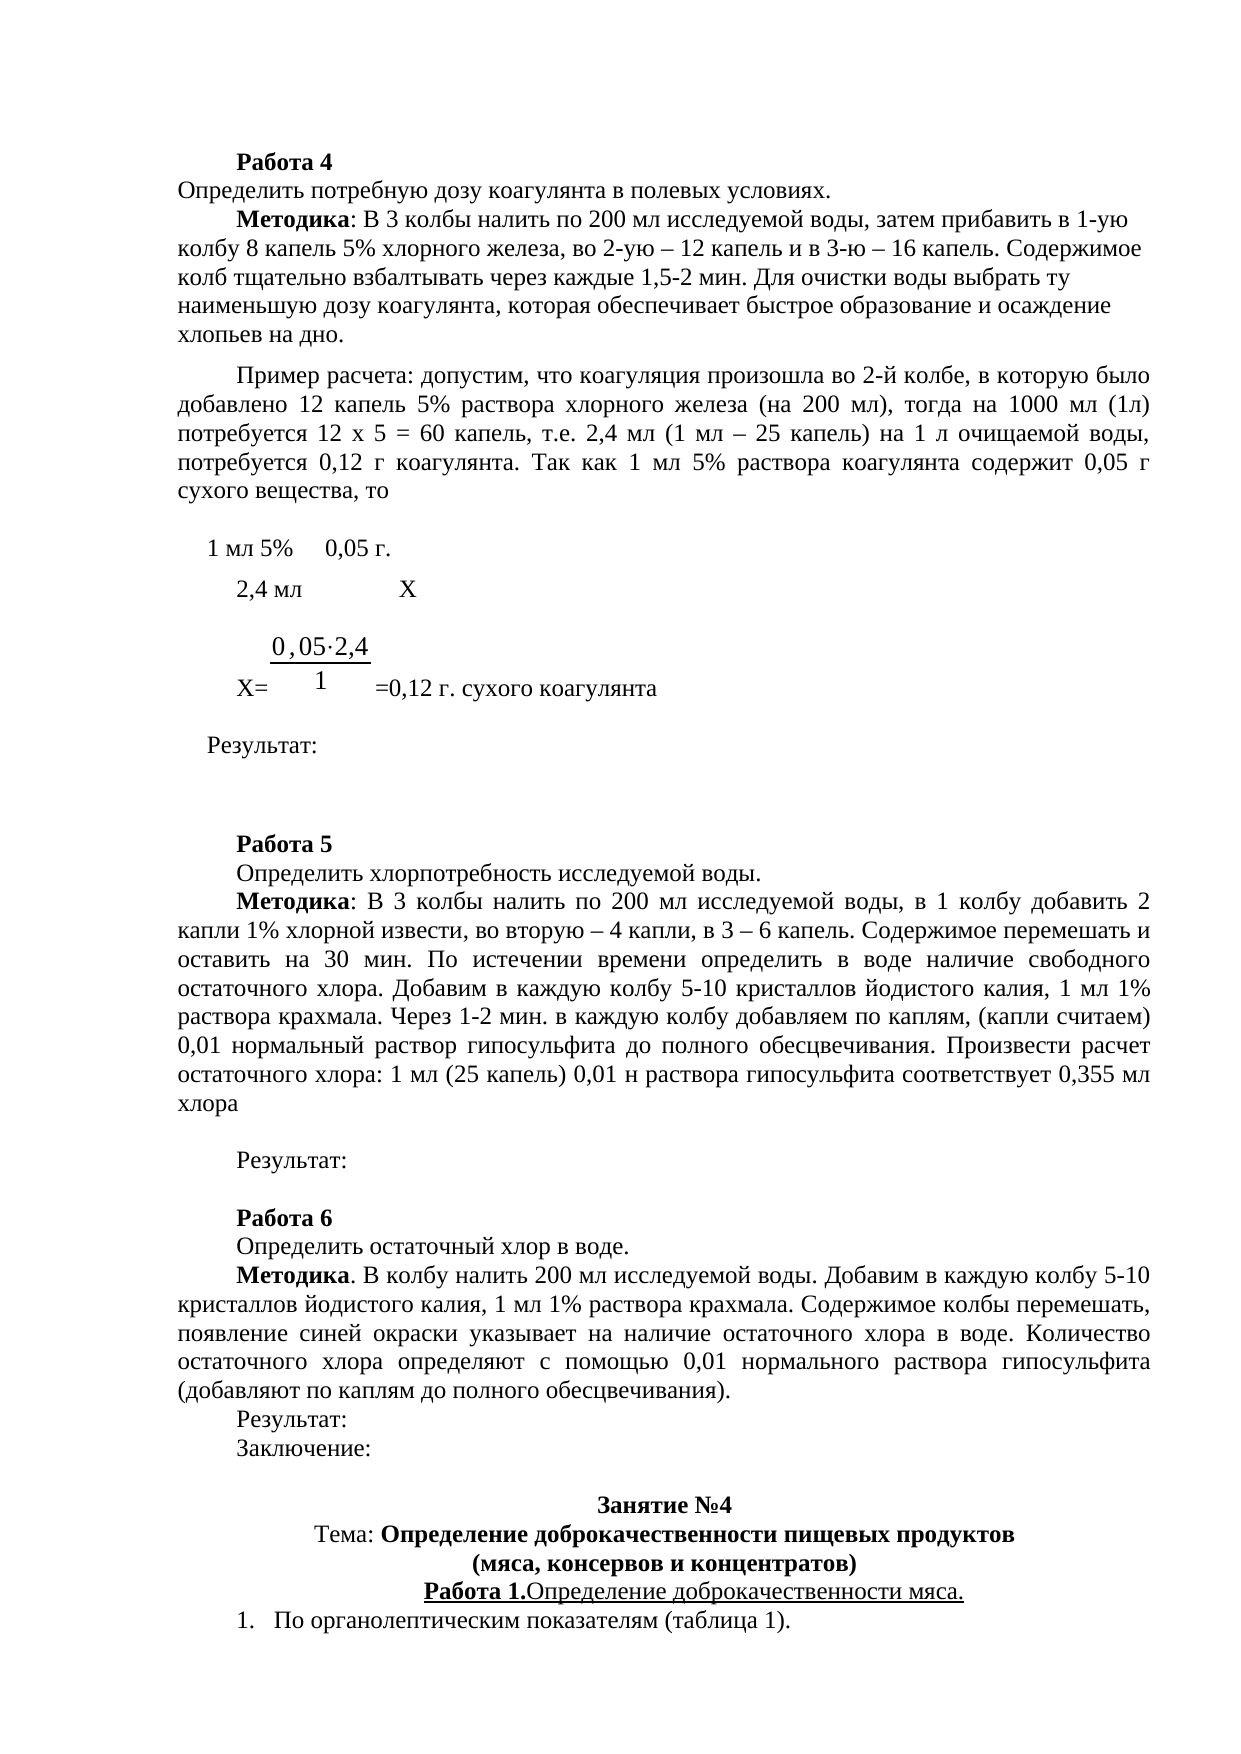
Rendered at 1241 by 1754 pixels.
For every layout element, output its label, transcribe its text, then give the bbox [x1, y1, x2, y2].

text Методика: В 3 колбы налить по 200 мл исследуемой воды, затем прибавить в 1-ую колбу 8 капель 5% хлорного железа, во 2-ую – 12 капель и в 3-ю – 16 капель. Содержимое колб тщательно взбалтывать через каждые 1,5-2 мин. Для очистки воды выбрать ту наименьшую дозу коагулянта, которая обеспечивает быстрое образование и осаждение хлопьев на дно. [177, 204, 1152, 348]
text Тема: Определение доброкачественности пищевых продуктов [177, 1519, 1152, 1548]
text Методика: В 3 колбы налить по 200 мл исследуемой воды, в 1 колбу добавить 2 капли 1% хлорной извести, во вторую – 4 капли, в 3 – 6 капель. Содержимое перемешать и оставить на 30 мин. По истечении времени определить в воде наличие свободного остаточного хлора. Добавим в каждую колбу 5-10 кристаллов йодистого калия, 1 мл 1% раствора крахмала. Через 1-2 мин. в каждую колбу добавляем по каплям, (капли считаем) 0,01 нормальный раствор гипосульфита до полного обесцвечивания. Произвести расчет остаточного хлора: 1 мл (25 капель) 0,01 н раствора гипосульфита соответствует 0,355 мл хлора [177, 886, 1152, 1116]
text Определить хлорпотребность исследуемой воды. [177, 858, 1152, 886]
text 1 мл 5% . [207, 533, 1152, 562]
text Занятие №4 [177, 1490, 1152, 1519]
text 2,4 мл Х [177, 574, 1152, 603]
text Результат: [177, 1404, 1152, 1433]
text Работа 4 [177, 147, 1152, 176]
text Результат: [177, 1145, 1152, 1174]
subtitle Работа 6 [177, 1203, 1152, 1231]
text Определить потребную дозу коагулянта в полевых условиях. [177, 176, 1152, 204]
text Результат: [207, 730, 1152, 759]
text Определить остаточный хлор в воде. [177, 1231, 1152, 1260]
text Методика. В колбу налить 200 мл исследуемой воды. Добавим в каждую колбу 5-10 кристаллов йодистого калия, 1 мл 1% раствора крахмала. Содержимое колбы перемешать, появление синей окраски указывает на наличие остаточного хлора в воде. Количество остаточного хлора определяют с помощью 0,01 нормального раствора гипосульфита (добавляют по каплям до полного обесцвечивания). [177, 1260, 1152, 1404]
text (мяса, консервов и концентратов) [177, 1548, 1152, 1576]
subtitle Работа 5 [177, 829, 1152, 858]
text Работа 1.Определение доброкачественности мяса. [177, 1576, 1152, 1605]
list По органолептическим показателям (таблица 1). [236, 1605, 1152, 1634]
text Пример расчета: допустим, что коагуляция произошла во 2-й колбе, в которую было добавлено 12 капель 5% раствора хлорного железа (на 200 мл), тогда на 1000 мл (1л) потребуется 12 х 5 = 60 капель, т.е. 2,4 мл (1 мл – 25 капель) на очищаемой воды, потребуется коагулянта. Так как 1 мл 5% раствора коагулянта содержит сухого вещества, то [177, 361, 1152, 504]
text Х==0,12 г. сухого коагулянта [177, 632, 1152, 701]
text Заключение: [177, 1433, 1152, 1461]
